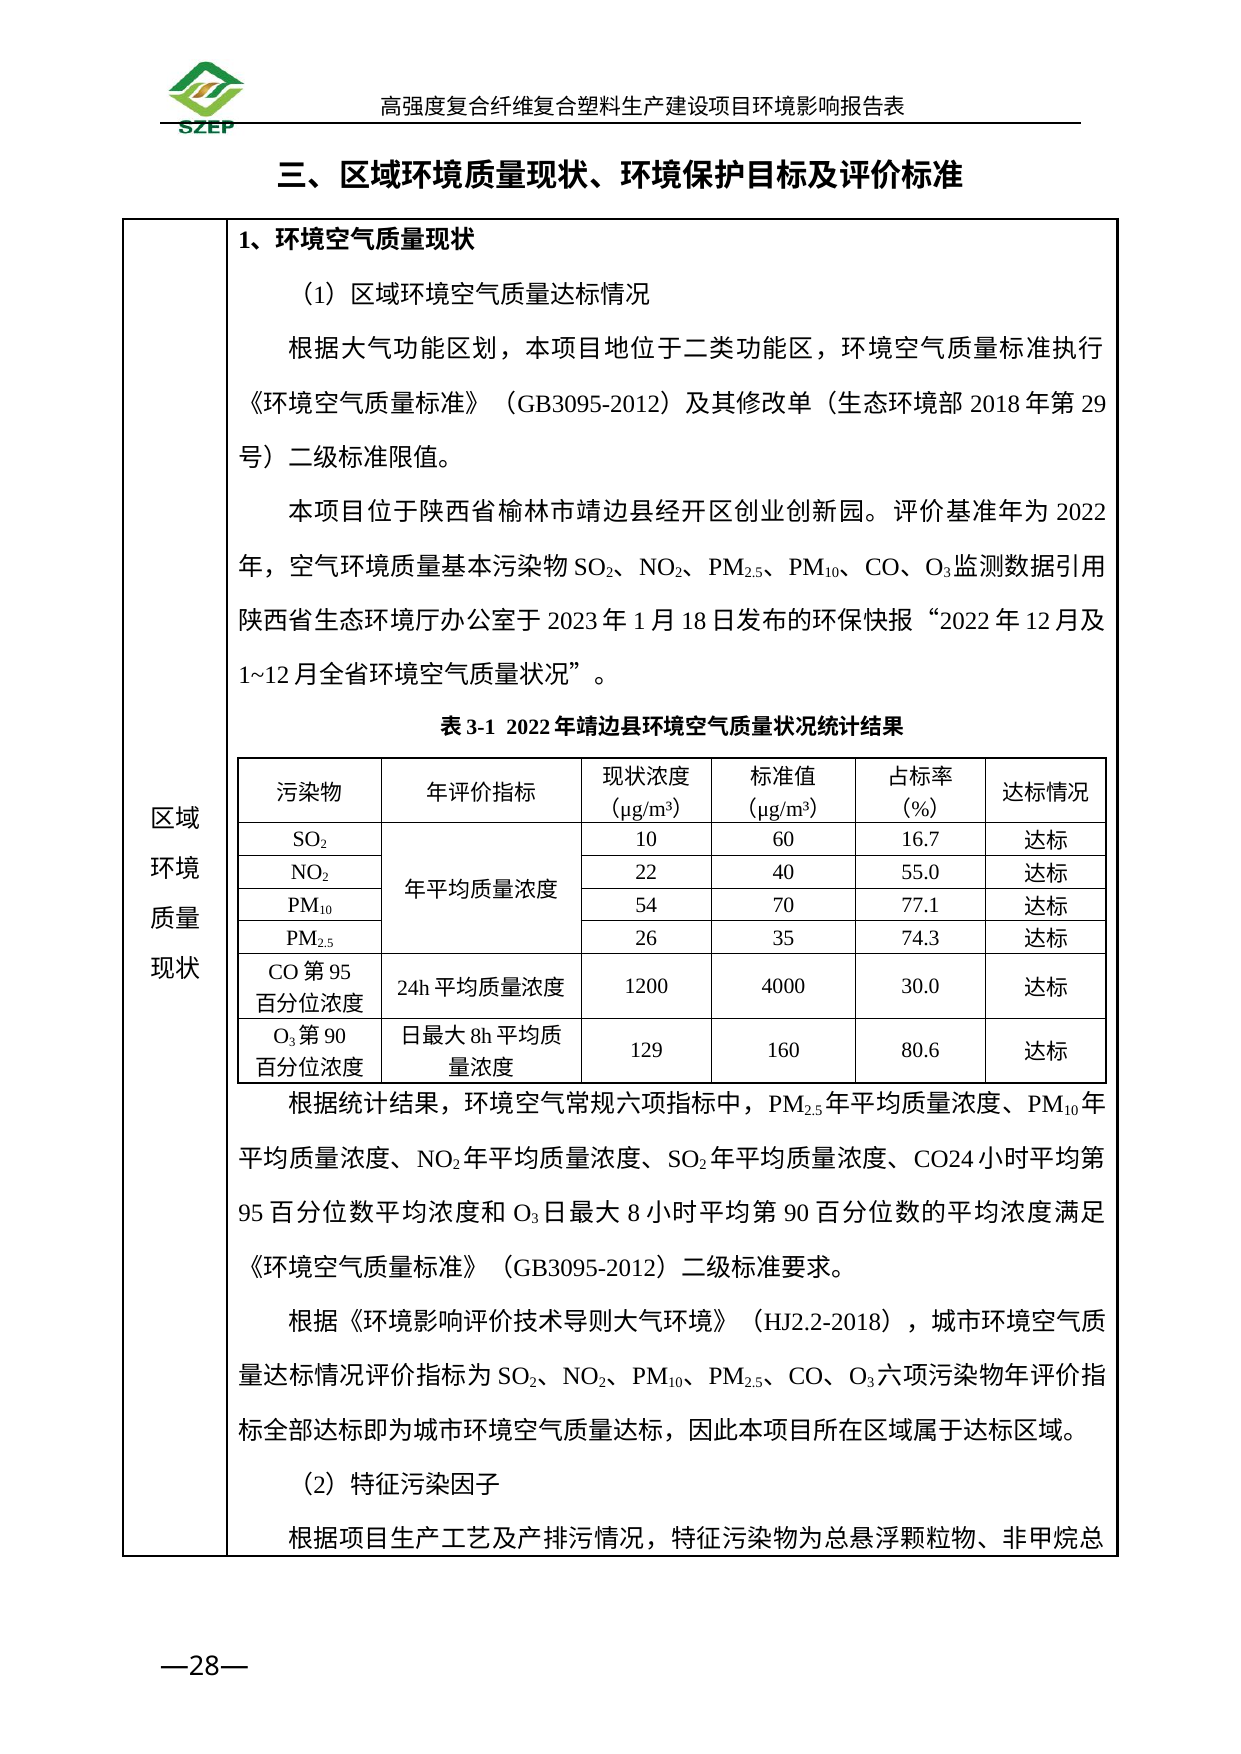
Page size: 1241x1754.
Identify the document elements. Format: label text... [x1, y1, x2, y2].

picture [166, 124, 247, 136]
text 三、区域环境质量现状、环境保护目标及评价标准 [159, 150, 1081, 195]
table_header 区域 环境 质量 现状 [124, 220, 226, 1555]
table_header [228, 220, 1116, 1555]
picture [166, 59, 247, 122]
